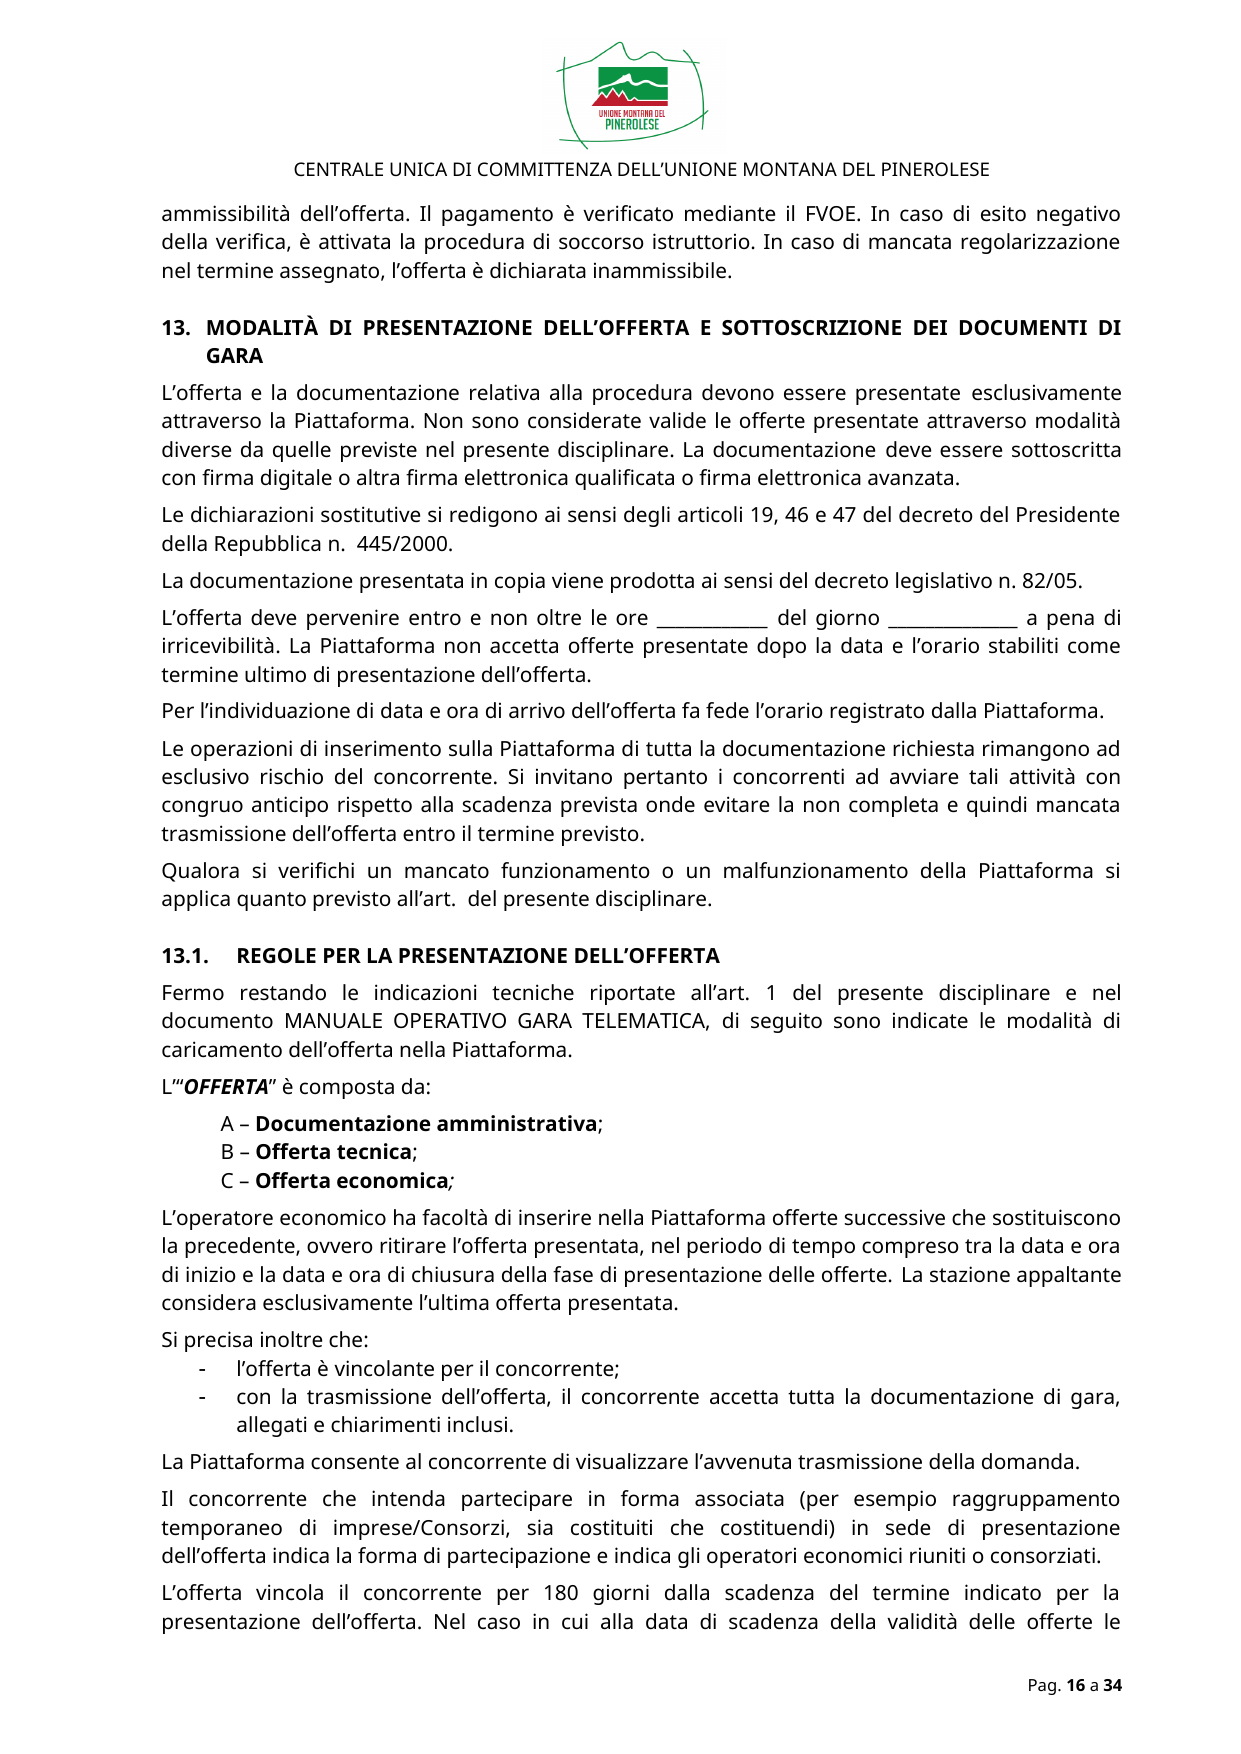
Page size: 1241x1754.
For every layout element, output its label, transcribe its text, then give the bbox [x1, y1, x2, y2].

list l’offerta è vincolante per il concorrente; [199, 1354, 1122, 1382]
text C – Offerta economica; [220, 1166, 1122, 1194]
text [161, 199, 1122, 284]
subtitle REGOLE PER LA PRESENTAZIONE DELL’OFFERTA [161, 941, 1122, 970]
text L’“OFFERTA” è composta da: [161, 1072, 1122, 1101]
list con la trasmissione dell’offerta, il concorrente accetta tutta la documentazione di gara, allegati e chiarimenti inclusi. [199, 1382, 1122, 1439]
text Il concorrente che intenda partecipare in forma associata (per esempio raggruppamento temporaneo di imprese/Consorzi, sia costituiti che costituendi) in sede di presentazione dell’offerta indica la forma di partecipazione e indica gli operatori economici riuniti o consorziati. [161, 1484, 1122, 1570]
text Si precisa inoltre che: [161, 1325, 1122, 1354]
text A – Documentazione amministrativa; [220, 1109, 1122, 1137]
text B – Offerta tecnica; [220, 1137, 1122, 1166]
text Qualora si verifichi un mancato funzionamento o un malfunzionamento della Piattaforma si applica quanto previsto all’art. 1.1 del presente disciplinare. [161, 856, 1122, 913]
text Le dichiarazioni sostitutive si redigono ai sensi degli articoli 19, 46 e 47 del decreto del Presidente della Repubblica n. 445/2000. [161, 500, 1122, 557]
text Per l’individuazione di data e ora di arrivo dell’offerta fa fede l’orario registrato dalla Piattaforma. [161, 697, 1122, 725]
text L’operatore economico ha facoltà di inserire nella Piattaforma offerte successive che sostituiscono la precedente, ovvero ritirare l’offerta presentata, nel periodo di tempo compreso tra la data e ora di inizio e la data e ora di chiusura della fase di presentazione delle offerte. La stazione appaltante considera esclusivamente l’ultima offerta presentata. [161, 1203, 1122, 1317]
text La documentazione presentata in copia viene prodotta ai sensi del decreto legislativo n. 82/05. [161, 566, 1122, 594]
text La Piattaforma consente al concorrente di visualizzare l’avvenuta trasmissione della domanda. [161, 1447, 1122, 1476]
subtitle MODALITÀ DI PRESENTAZIONE DELL’OFFERTA E SOTTOSCRIZIONE DEI DOCUMENTI DI GARA [161, 313, 1122, 369]
text Le operazioni di inserimento sulla Piattaforma di tutta la documentazione richiesta rimangono ad esclusivo rischio del concorrente. Si invitano pertanto i concorrenti ad avviare tali attività con congruo anticipo rispetto alla scadenza prevista onde evitare la non completa e quindi mancata trasmissione dell’offerta entro il termine previsto. [161, 734, 1122, 847]
text L’offerta deve pervenire entro e non oltre le ore ____________ del giorno ______________ a pena di irricevibilità. La Piattaforma non accetta offerte presentate dopo la data e l’orario stabiliti come termine ultimo di presentazione dell’offerta. [161, 603, 1122, 688]
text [161, 1578, 1122, 1635]
text L’offerta e la documentazione relativa alla procedura devono essere presentate esclusivamente attraverso la Piattaforma. Non sono considerate valide le offerte presentate attraverso modalità diverse da quelle previste nel presente disciplinare. La documentazione deve essere sottoscritta con firma digitale o altra firma elettronica qualificata o firma elettronica avanzata. [161, 378, 1122, 492]
text Fermo restando le indicazioni tecniche riportate all’art. 1 del presente disciplinare e nel documento MANUALE OPERATIVO GARA TELEMATICA, di seguito sono indicate le modalità di caricamento dell’offerta nella Piattaforma. [161, 978, 1122, 1063]
